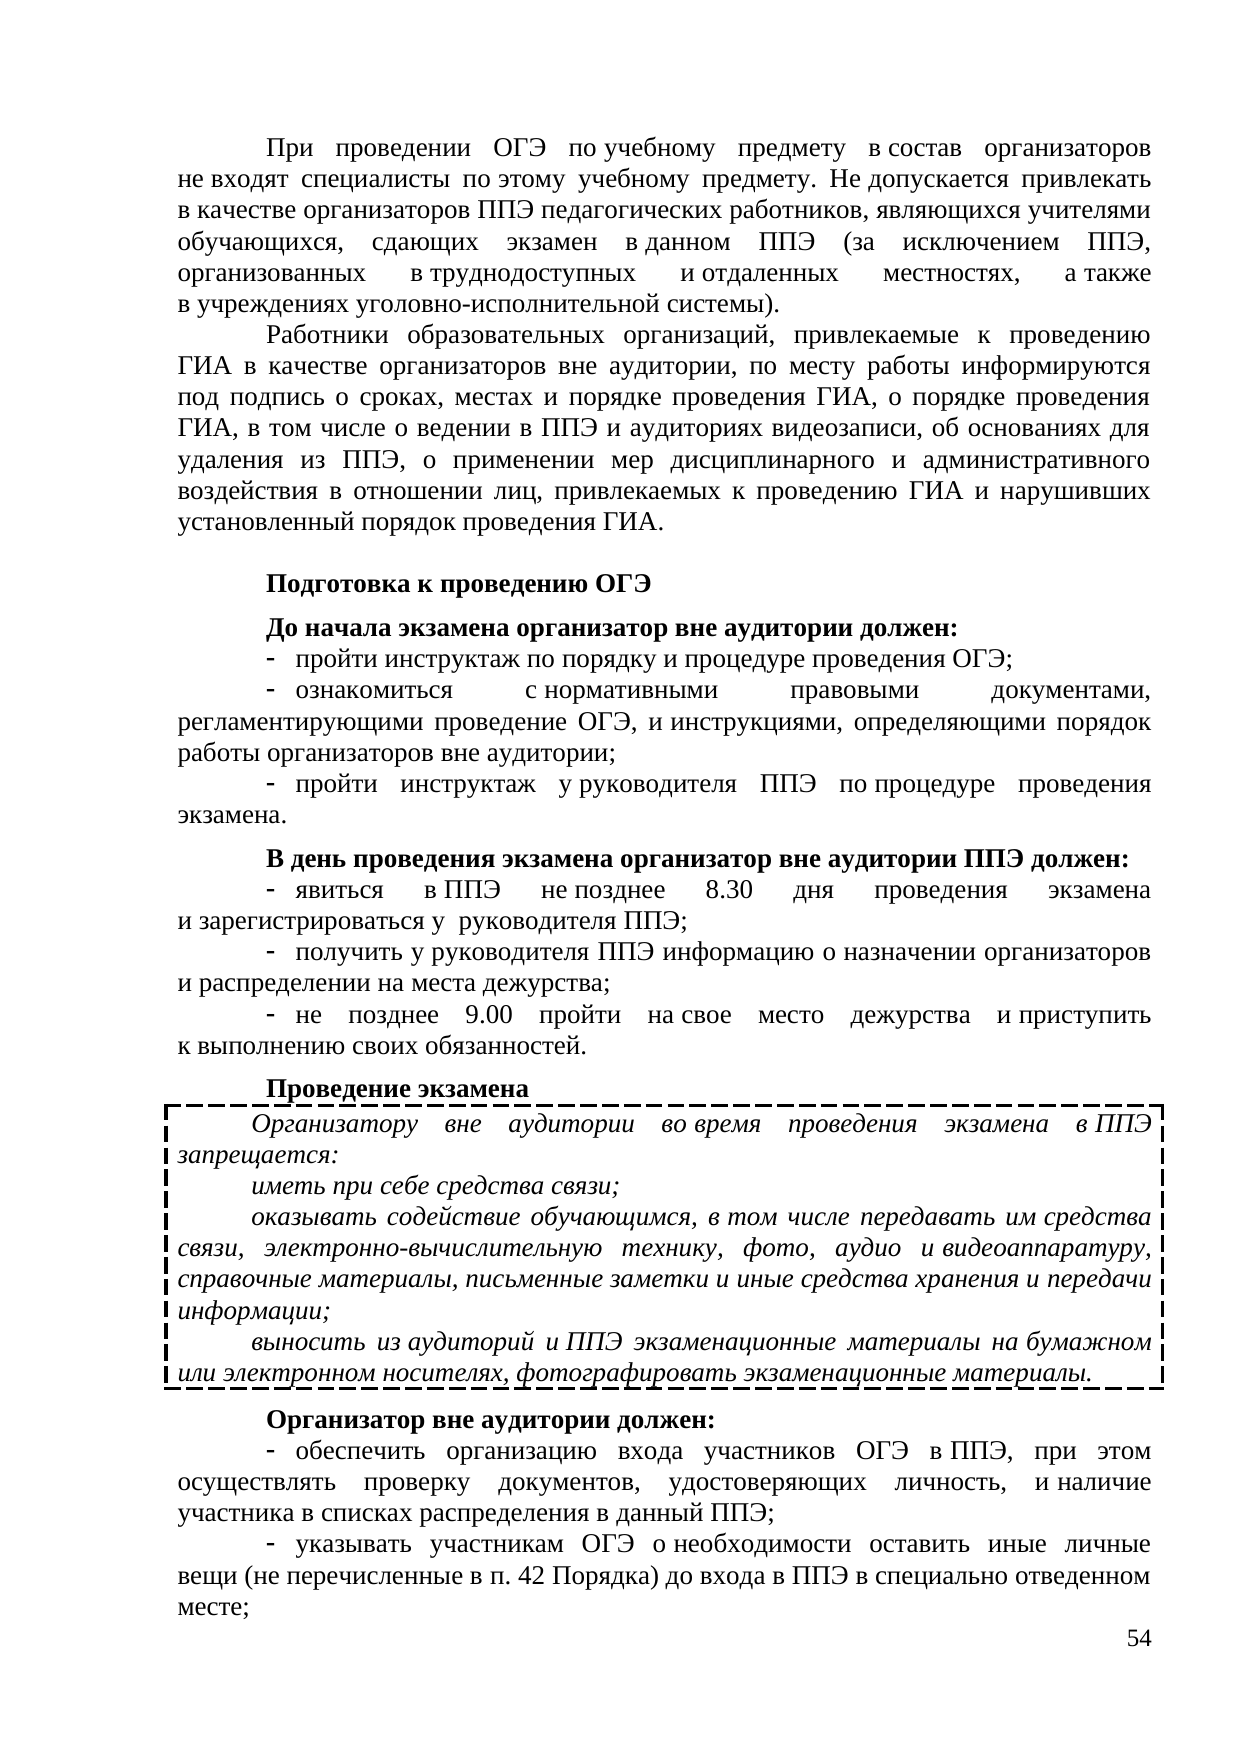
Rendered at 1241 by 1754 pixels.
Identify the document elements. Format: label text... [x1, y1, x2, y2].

text Организатор вне аудитории должен: [177, 1403, 1152, 1434]
text Проведение экзамена [177, 1073, 1152, 1104]
list не позднее 9.00 пройти на свое место дежурства и приступить к выполнению своих обязанностей. [177, 998, 1152, 1060]
list ознакомиться с нормативными правовыми документами, регламентирующими проведение ОГЭ, и инструкциями, определяющими порядок работы организаторов вне аудитории; [177, 673, 1152, 767]
text До начала экзамена организатор вне аудитории должен: [177, 611, 1152, 642]
text Работники образовательных организаций, привлекаемые к проведению ГИА в качестве организаторов вне аудитории, по месту работы информируются под подпись о сроках, местах и порядке проведения ГИА, о порядке проведения ГИА, в том числе о ведении в ППЭ и аудиториях видеозаписи, об основаниях для удаления из ППЭ, о применении мер дисциплинарного и административного воздействия в отношении лиц, привлекаемых к проведению ГИА и нарушивших установленный порядок проведения ГИА. [177, 318, 1152, 536]
list получить у руководителя ППЭ информацию о назначении организаторов и распределении на места дежурства; [177, 935, 1152, 998]
text В день проведения экзамена организатор вне аудитории ППЭ должен: [177, 842, 1152, 873]
list указывать участникам ОГЭ о необходимости оставить иные личные вещи (не перечисленные в п. 42 Порядка) до входа в ППЭ в специально отведенном месте; [177, 1527, 1152, 1621]
list явиться в ППЭ не позднее 8.30 дня проведения экзамена и зарегистрироваться у руководителя ППЭ; [177, 873, 1152, 935]
list пройти инструктаж по порядку и процедуре проведения ОГЭ; [177, 642, 1152, 673]
list обеспечить организацию входа участников ОГЭ в ППЭ, при этом осуществлять проверку документов, удостоверяющих личность, и наличие участника в списках распределения в данный ППЭ; [177, 1434, 1152, 1527]
text При проведении ОГЭ по учебному предмету в состав организаторов не входят специалисты по этому учебному предмету. Не допускается привлекать в качестве организаторов ППЭ педагогических работников, являющихся учителями обучающихся, сдающих экзамен в данном ППЭ (за исключением ППЭ, организованных в труднодоступных и отдаленных местностях, а также в учреждениях уголовно-исполнительной системы). [177, 131, 1152, 318]
list пройти инструктаж у руководителя ППЭ по процедуре проведения экзамена. [177, 767, 1152, 829]
text Подготовка к проведению ОГЭ [177, 567, 1152, 598]
table_header Организатору вне аудитории во время проведения экзамена в ППЭ запрещается: иметь при себе средства связи; оказывать содействие обучающимся, в том числе передавать им средства связи, электронно-вычислительную технику, фото, аудио и видеоаппаратуру, справочные материалы, письменные заметки и иные средства хранения и передачи информации; выносить из аудиторий и ППЭ экзаменационные материалы на бумажном или электронном носителях, фотографировать экзаменационные материалы. [166, 1104, 1163, 1387]
